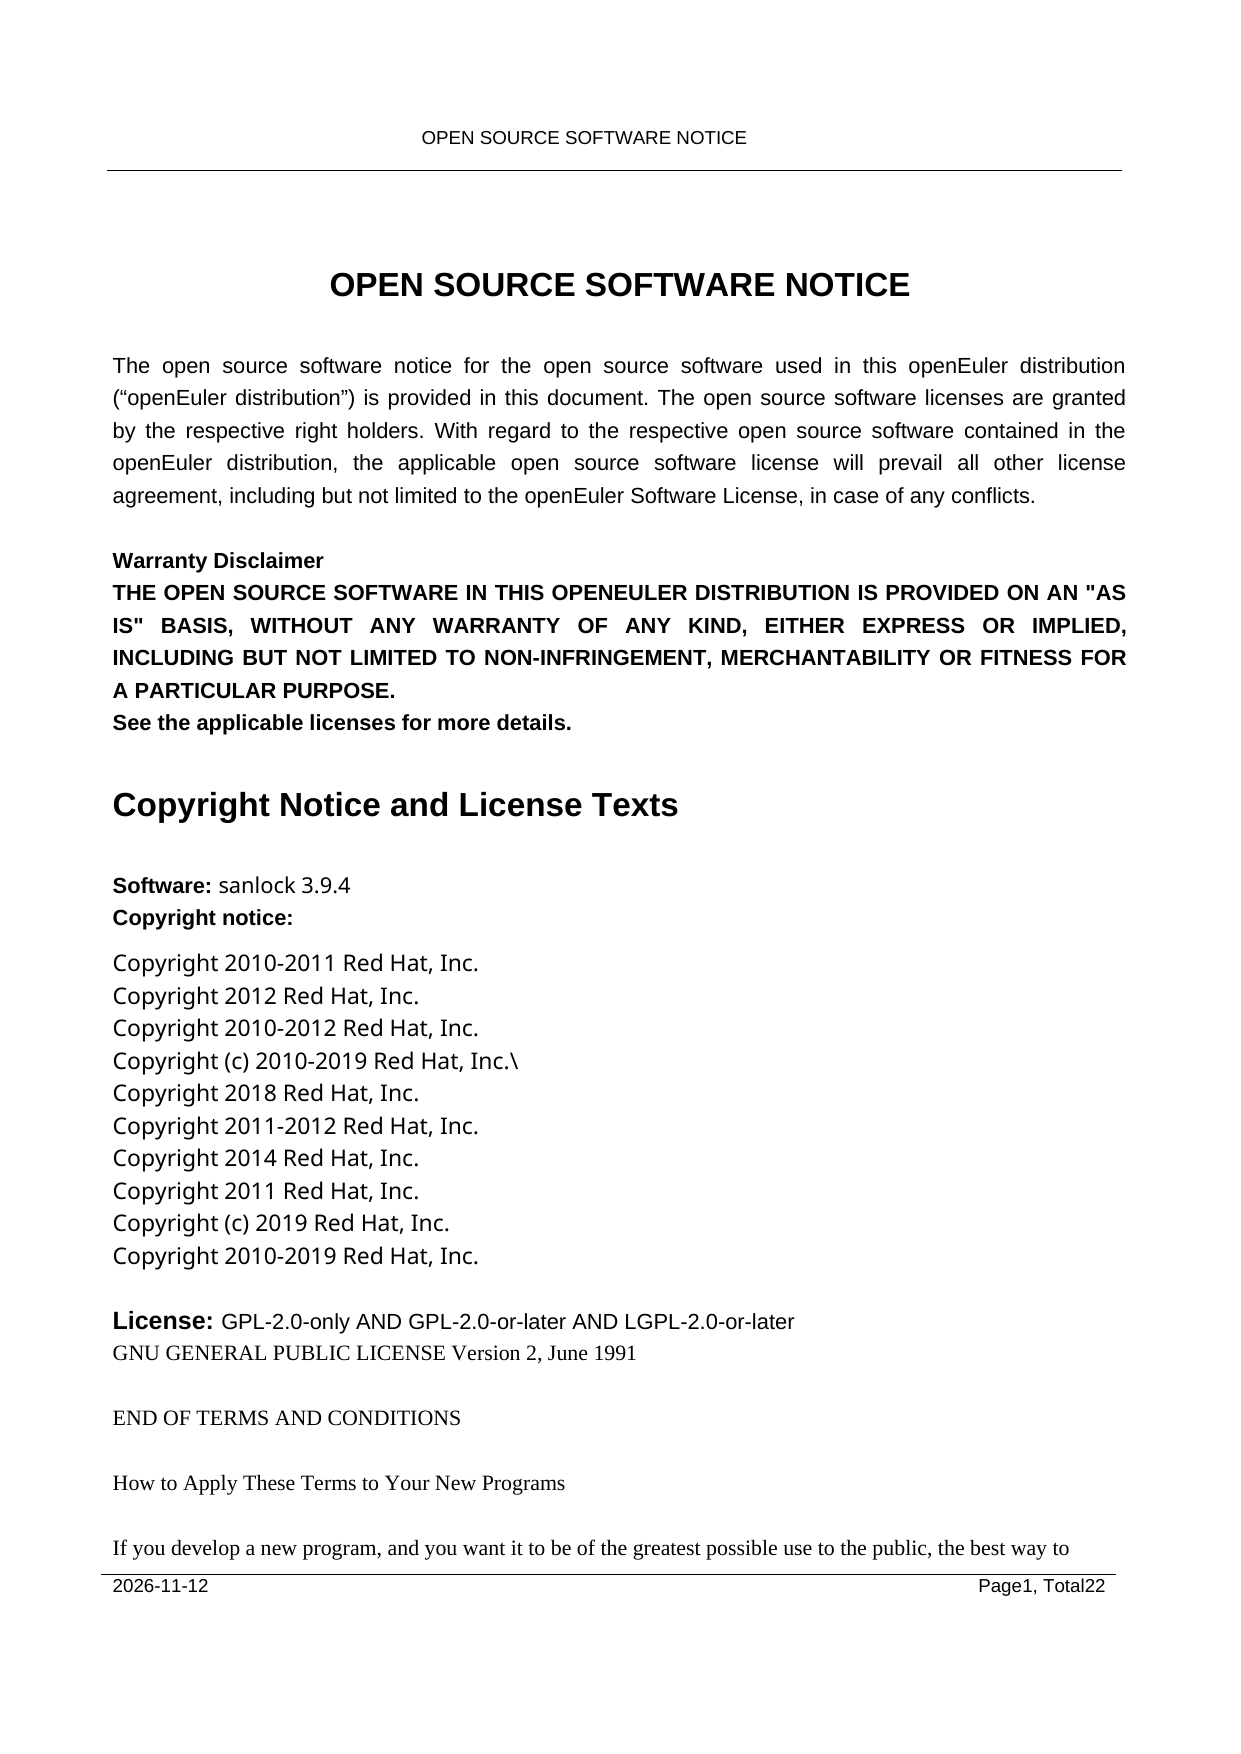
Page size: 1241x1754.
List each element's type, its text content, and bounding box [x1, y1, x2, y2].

text THE OPEN SOURCE SOFTWARE IN THIS OPENEULER DISTRIBUTION IS PROVIDED ON AN "AS IS" BASIS, WITHOUT ANY WARRANTY OF ANY KIND, EITHER EXPRESS OR IMPLIED, INCLUDING BUT NOT LIMITED TO NON-INFRINGEMENT, MERCHANTABILITY OR FITNESS FOR A PARTICULAR PURPOSE. See the applicable licenses for more details. [112, 576, 1128, 739]
text The open source software notice for the open source software used in this openEuler distribution (“openEuler distribution”) is provided in this document. The open source software licenses are granted by the respective right holders. With regard to the respective open source software contained in the openEuler distribution, the applicable open source software license will prevail all other license agreement, including but not limited to the openEuler Software License, in case of any conflicts. [112, 349, 1128, 511]
text License: GPL-2.0-only AND GPL-2.0-or-later AND LGPL-2.0-or-later [112, 1304, 1128, 1337]
text OPEN SOURCE SOFTWARE NOTICE [112, 251, 1128, 316]
text Copyright Notice and License Texts [112, 771, 1128, 836]
title Software: sanlock 3.9.4 [112, 869, 1128, 901]
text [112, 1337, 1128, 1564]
text Copyright notice: [112, 901, 1128, 934]
text Warranty Disclaimer [112, 544, 1128, 576]
text Copyright 2010-2011 Red Hat, Inc. Copyright 2012 Red Hat, Inc. Copyright 2010-2012 Red Hat, Inc. Copyright (c) 2010-2019 Red Hat, Inc.\ Copyright 2018 Red Hat, Inc. Copyright 2011-2012 Red Hat, Inc. Copyright 2014 Red Hat, Inc. Copyright 2011 Red Hat, Inc. Copyright (c) 2019 Red Hat, Inc. Copyright 2010-2019 Red Hat, Inc. [112, 947, 1128, 1304]
